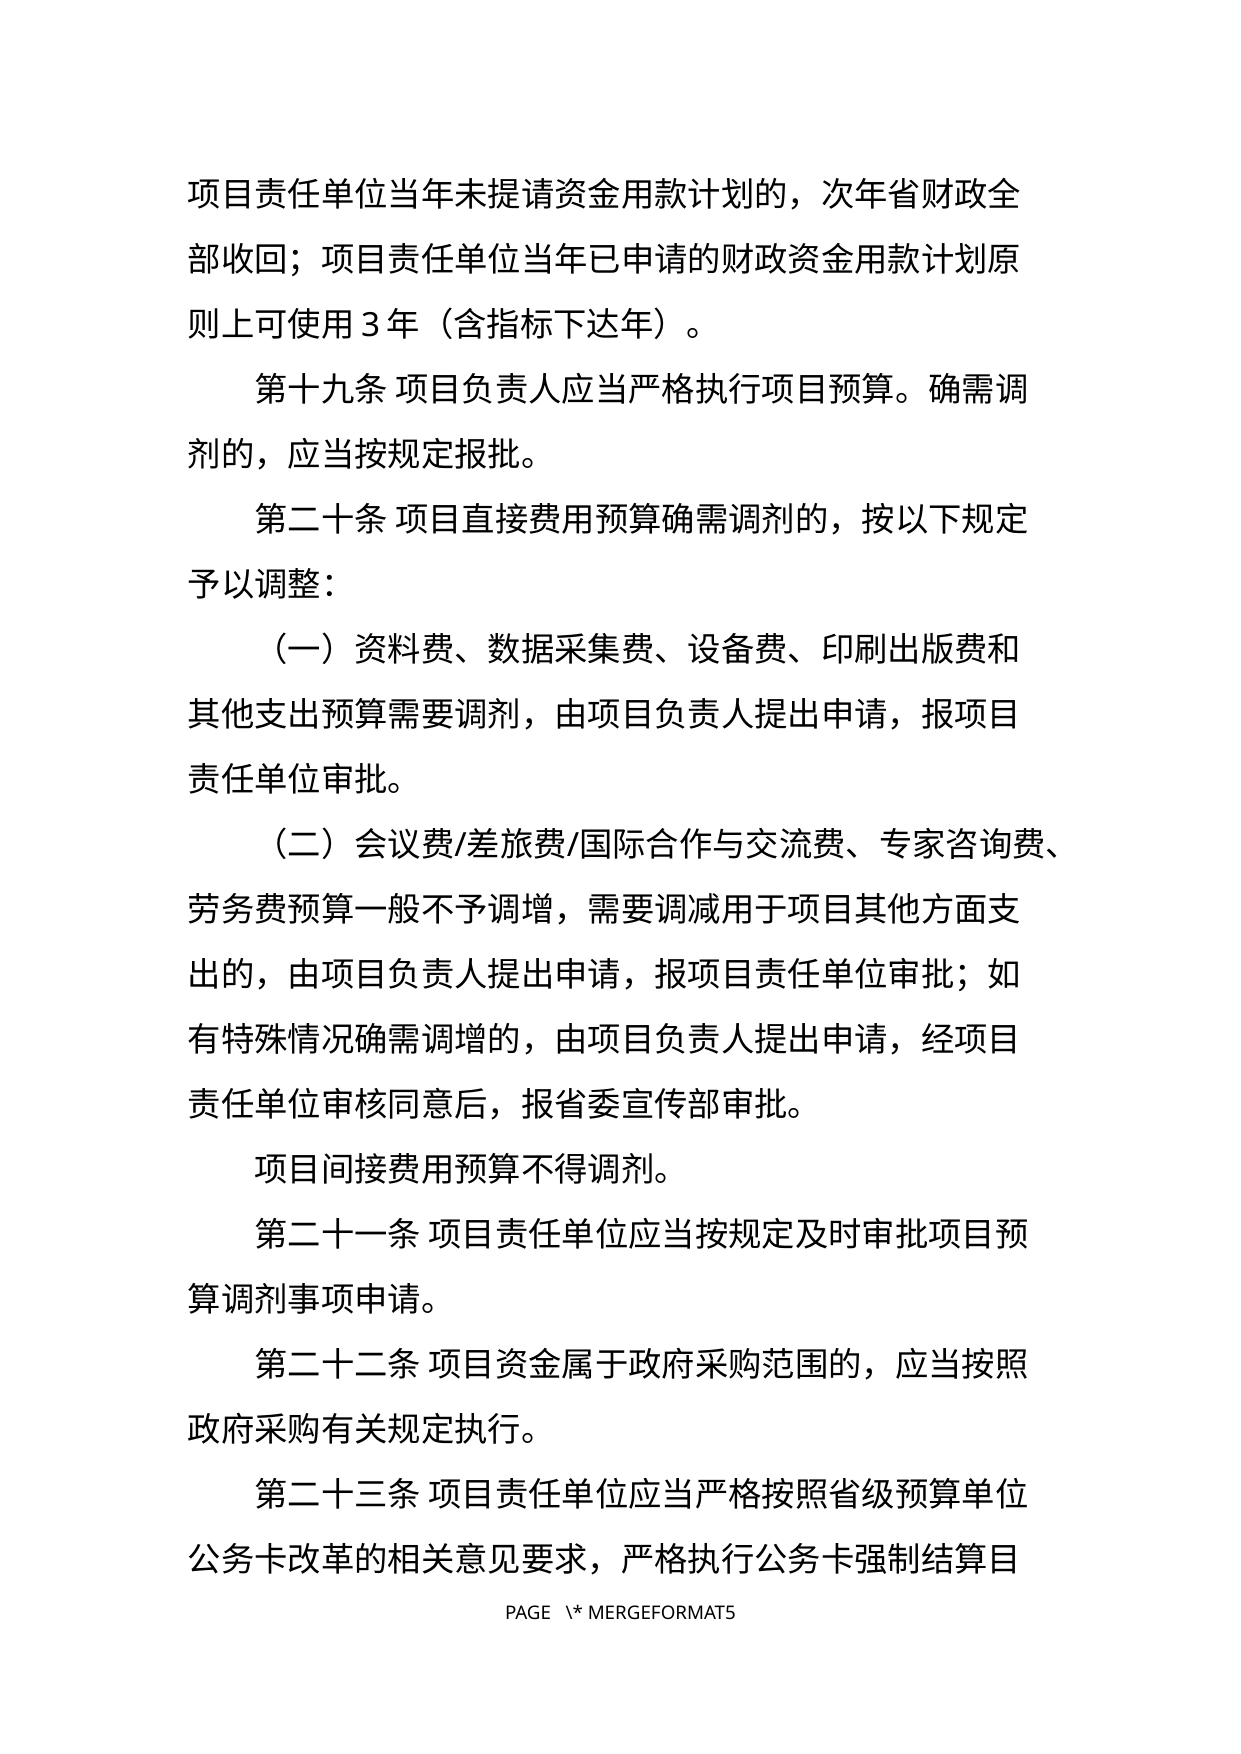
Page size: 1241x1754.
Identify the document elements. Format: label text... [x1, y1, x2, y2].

text 第二十一条 项目责任单位应当按规定及时审批项目预算调剂事项申请。 [187, 1200, 1053, 1330]
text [187, 160, 1053, 355]
text 项目间接费用预算不得调剂。 [187, 1135, 1053, 1200]
text 第二十条 项目直接费用预算确需调剂的，按以下规定予以调整： [187, 485, 1053, 615]
text （一）资料费、数据采集费、设备费、印刷出版费和其他支出预算需要调剂，由项目负责人提出申请，报项目责任单位审批。 [187, 615, 1053, 810]
text （二）会议费/差旅费/国际合作与交流费、专家咨询费、劳务费预算一般不予调增，需要调减用于项目其他方面支出的，由项目负责人提出申请，报项目责任单位审批；如有特殊情况确需调增的，由项目负责人提出申请，经项目责任单位审核同意后，报省委宣传部审批。 [187, 810, 1053, 1135]
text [187, 1460, 1053, 1590]
text 第二十二条 项目资金属于政府采购范围的，应当按照政府采购有关规定执行。 [187, 1330, 1053, 1460]
text 第十九条 项目负责人应当严格执行项目预算。确需调剂的，应当按规定报批。 [187, 355, 1053, 485]
